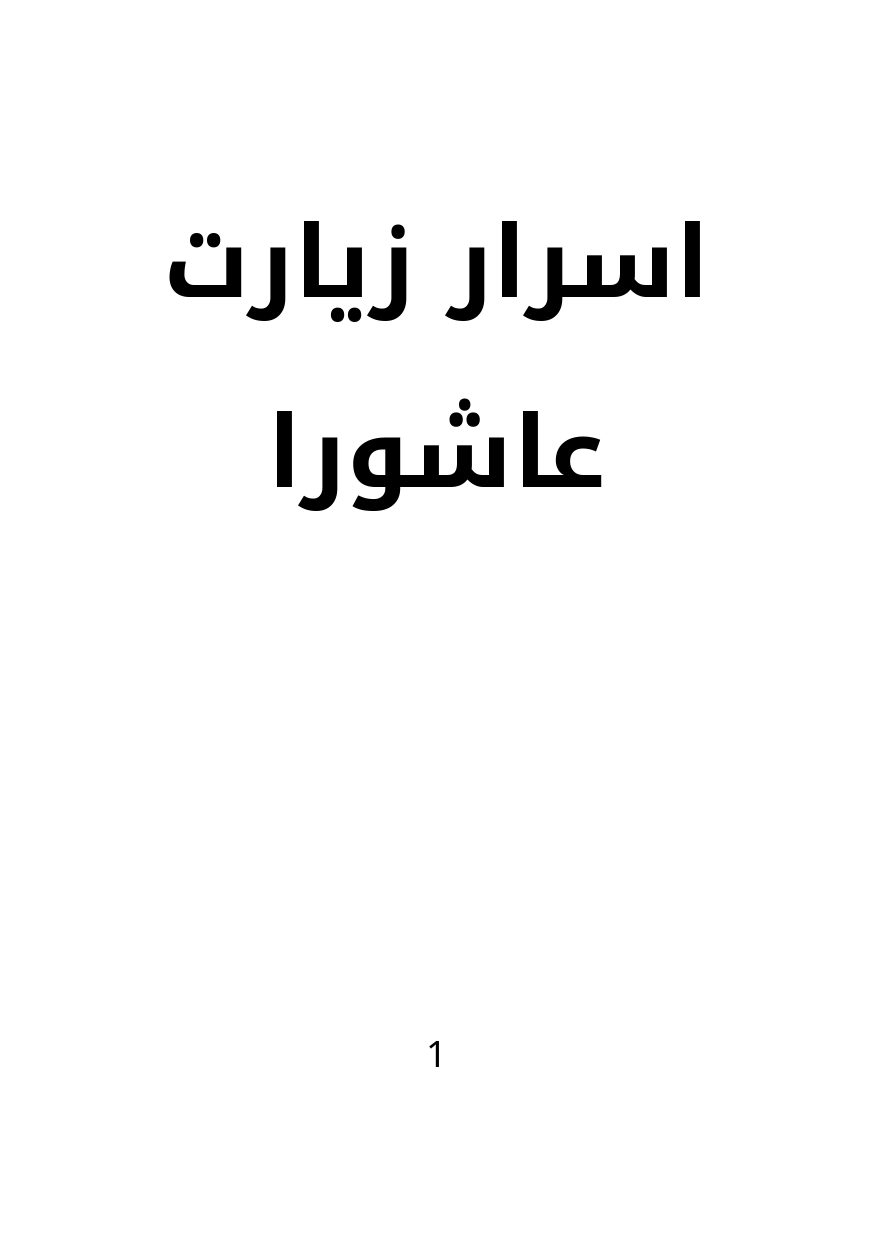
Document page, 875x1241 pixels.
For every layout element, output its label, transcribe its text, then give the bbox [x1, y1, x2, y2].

text اسرار زیارت عاشورا [138, 169, 736, 549]
